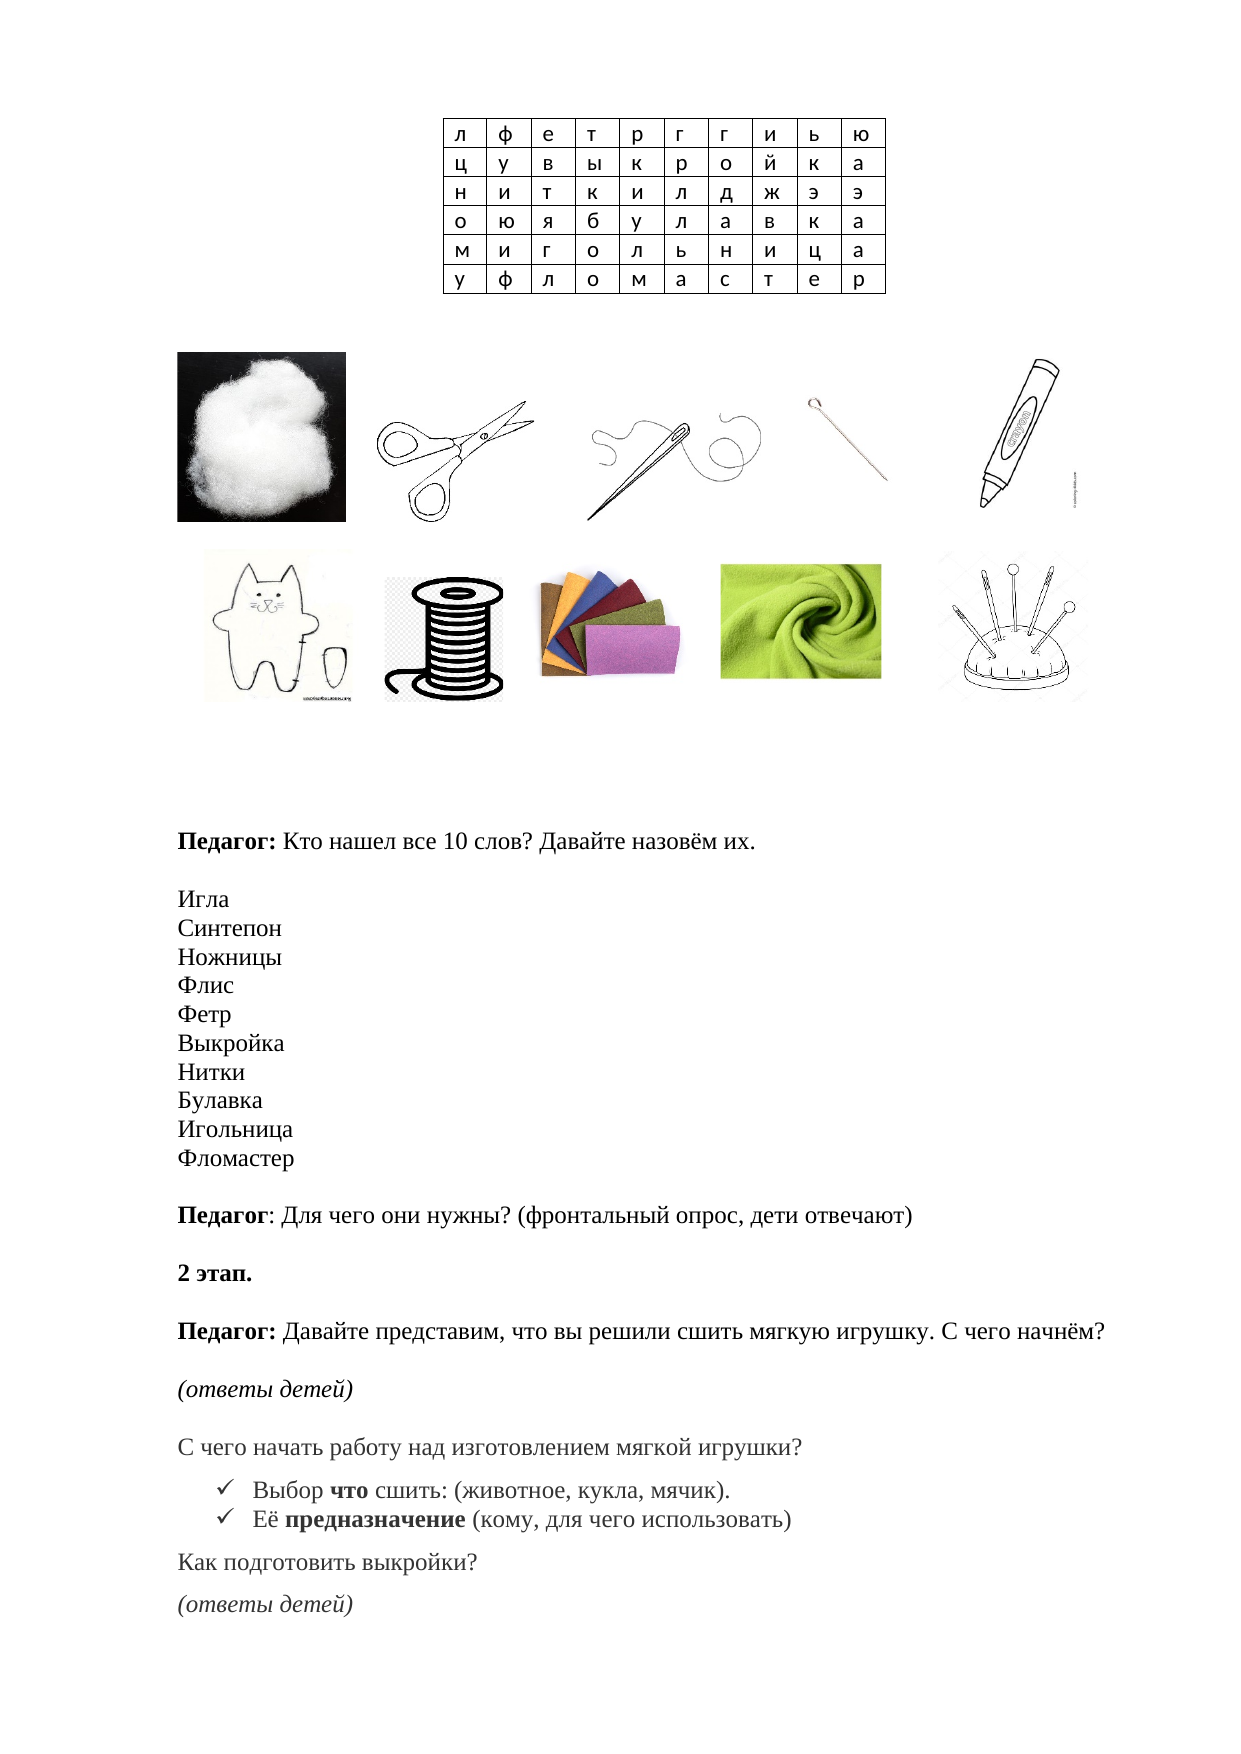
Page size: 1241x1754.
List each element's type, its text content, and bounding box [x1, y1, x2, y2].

table_cell у [487, 148, 531, 176]
table_cell э [798, 177, 841, 205]
text Педагог: Давайте представим, что вы решили сшить мягкую игрушку. С чего начнём? [177, 1316, 1152, 1345]
table_cell и [753, 119, 797, 147]
table_cell а [842, 148, 885, 176]
picture [586, 410, 762, 522]
table_cell л [532, 265, 575, 292]
table_cell м [444, 235, 486, 263]
picture [177, 549, 380, 702]
picture [766, 356, 932, 522]
list Её предназначение (кому, для чего использовать) [215, 1504, 1152, 1532]
text Фетр [177, 999, 1152, 1028]
table_cell и [487, 235, 531, 263]
table_cell л [665, 177, 708, 205]
table_cell и [753, 235, 797, 263]
picture [384, 577, 504, 702]
table_cell у [620, 206, 664, 234]
picture [938, 551, 1089, 702]
table_cell г [709, 119, 752, 147]
picture [952, 340, 1082, 522]
text Выкройка [177, 1028, 1152, 1057]
table_cell н [709, 235, 752, 263]
table_cell с [709, 265, 752, 292]
text (ответы детей) [177, 1374, 1152, 1403]
table_cell р [620, 119, 664, 147]
table_cell л [444, 119, 486, 147]
table_cell т [753, 265, 797, 292]
table_cell а [842, 206, 885, 234]
table_cell ф [487, 119, 531, 147]
table_cell ц [444, 148, 486, 176]
table_cell м [620, 265, 664, 292]
table_cell к [620, 148, 664, 176]
text Педагог: Кто нашел все 10 слов? Давайте назовём их. [177, 826, 1152, 855]
table_cell л [620, 235, 664, 263]
table_cell я [532, 206, 575, 234]
table_cell т [576, 119, 619, 147]
list Выбор что сшить: (животное, кукла, мячик). [215, 1475, 1152, 1504]
table_cell и [620, 177, 664, 205]
table_cell е [798, 265, 841, 292]
picture [177, 352, 346, 522]
text (ответы детей) [177, 1589, 1152, 1618]
text Синтепон [177, 913, 1152, 942]
table_cell ф [487, 265, 531, 292]
text Ножницы [177, 942, 1152, 971]
text Педагог: Для чего они нужны? (фронтальный опрос, дети отвечают) [177, 1201, 1152, 1229]
text Нитки [177, 1057, 1152, 1086]
table_cell а [665, 265, 708, 292]
table_cell ю [842, 119, 885, 147]
table_cell а [709, 206, 752, 234]
table_cell б [576, 206, 619, 234]
table_cell о [576, 265, 619, 292]
table_cell к [798, 206, 841, 234]
table_cell ь [798, 119, 841, 147]
table_cell о [444, 206, 486, 234]
table_cell н [444, 177, 486, 205]
table_cell ы [576, 148, 619, 176]
table_cell ц [798, 235, 841, 263]
table_cell в [532, 148, 575, 176]
table_cell р [842, 265, 885, 292]
table_cell э [842, 177, 885, 205]
table_cell е [532, 119, 575, 147]
table_cell ь [665, 235, 708, 263]
table_cell ю [487, 206, 531, 234]
text 2 этап. [177, 1258, 1152, 1287]
text Игольница [177, 1114, 1152, 1143]
table_cell к [798, 148, 841, 176]
picture [529, 540, 690, 702]
text С чего начать работу над изготовлением мягкой игрушки? [177, 1432, 1152, 1461]
text Фломастер [177, 1143, 1152, 1172]
table_cell а [842, 235, 885, 263]
table_cell о [576, 235, 619, 263]
text Игла [177, 884, 1152, 913]
table_cell к [576, 177, 619, 205]
picture [377, 401, 535, 522]
text Как подготовить выкройки? [177, 1547, 1152, 1575]
table_cell и [487, 177, 531, 205]
table_cell в [753, 206, 797, 234]
table_cell р [665, 148, 708, 176]
table_cell ж [753, 177, 797, 205]
table_cell г [532, 235, 575, 263]
text Флис [177, 971, 1152, 999]
picture [720, 540, 882, 702]
table_cell й [753, 148, 797, 176]
text Булавка [177, 1086, 1152, 1114]
table_cell г [665, 119, 708, 147]
table_cell д [709, 177, 752, 205]
table_cell т [532, 177, 575, 205]
table_cell л [665, 206, 708, 234]
table_cell у [444, 265, 486, 292]
table_cell о [709, 148, 752, 176]
